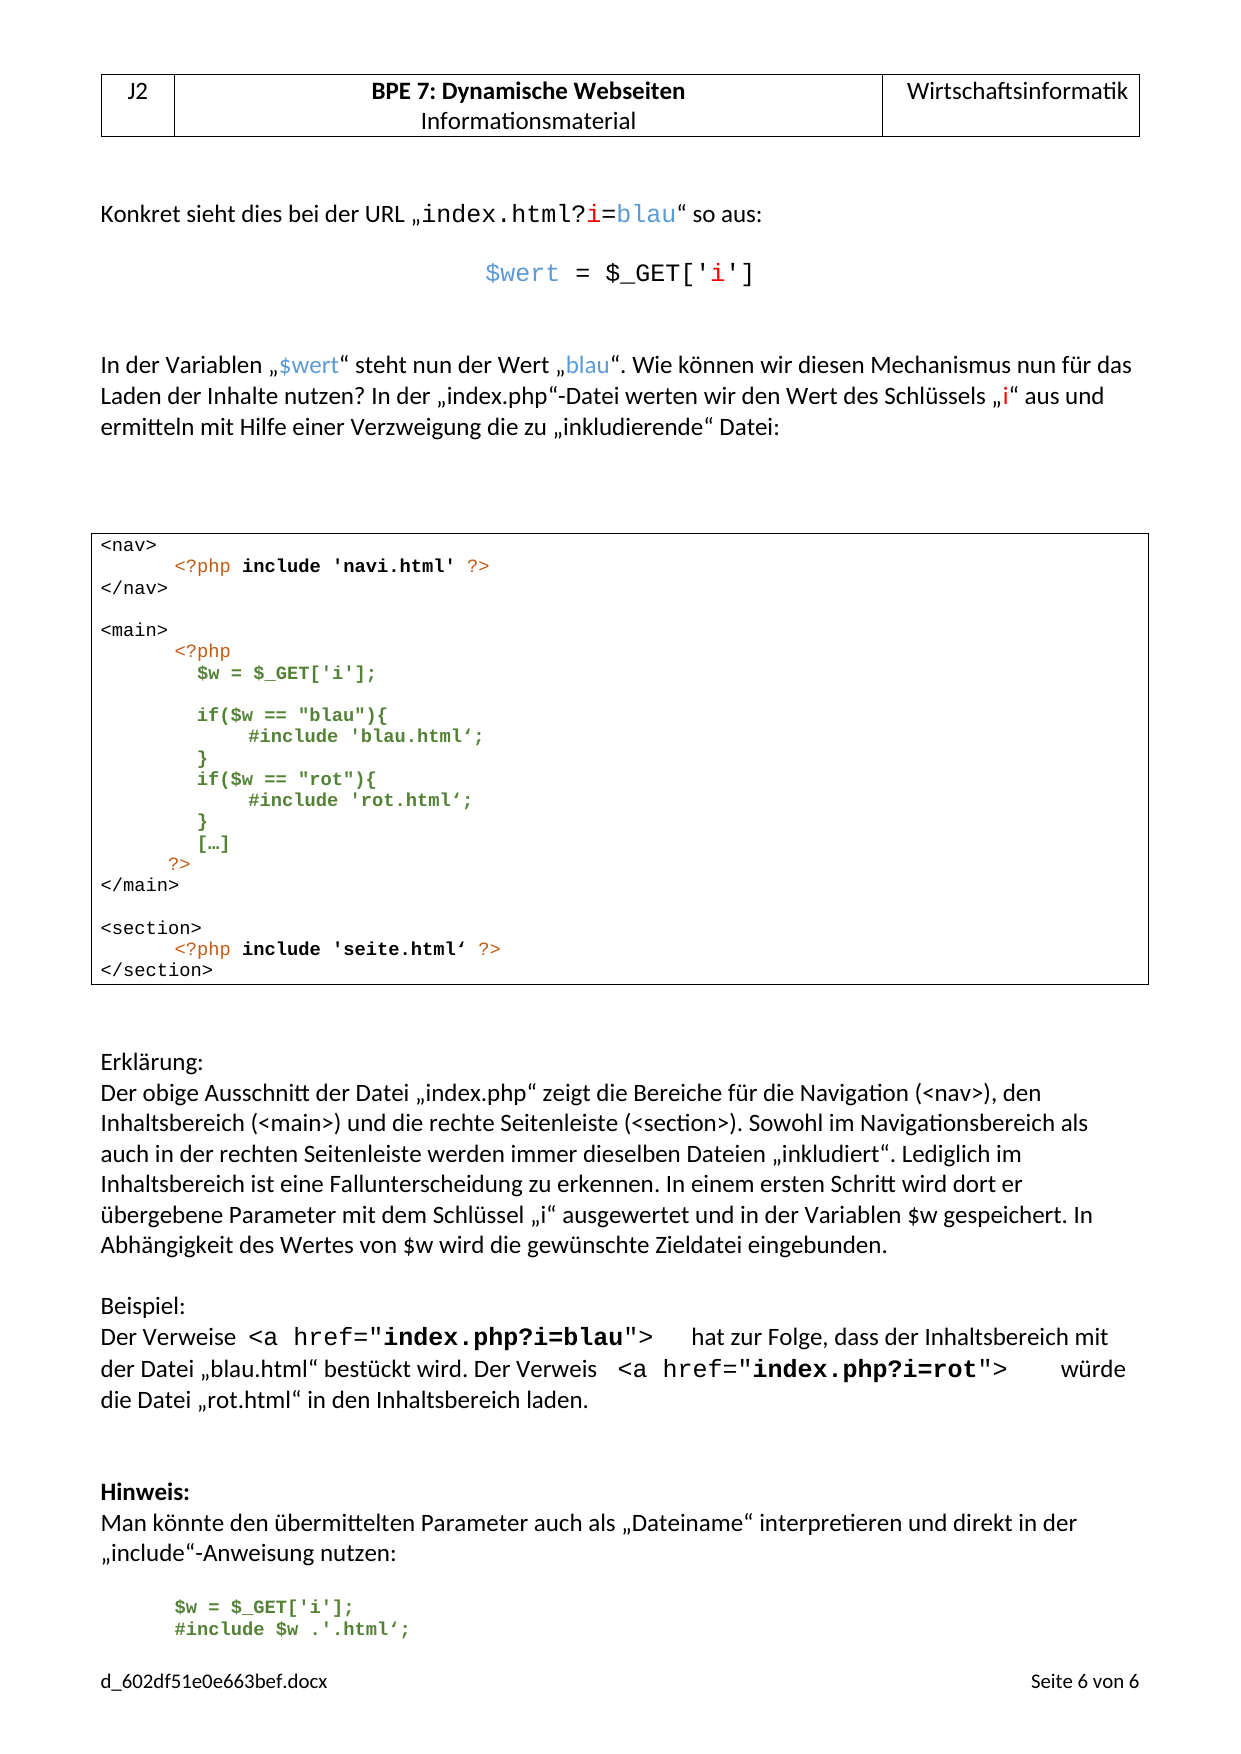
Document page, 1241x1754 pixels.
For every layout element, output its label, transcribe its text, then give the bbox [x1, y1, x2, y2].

text </nav> [100, 578, 1140, 600]
text #include 'blau.html‘; [100, 727, 1140, 748]
text } [100, 748, 1140, 770]
text Erklärung: [100, 1046, 1140, 1077]
text Konkret sieht dies bei der URL „index.html?i=blau“ so aus: [100, 198, 1140, 230]
text $w = $_GET['i']; [174, 1598, 1140, 1619]
text <?php include 'seite.html‘ ?> [100, 940, 1140, 958]
text $wert = $_GET['i'] [100, 260, 1140, 289]
text <main> [100, 621, 1140, 642]
text <section> [100, 918, 1140, 940]
text Man könnte den übermittelten Parameter auch als „Dateiname“ interpretieren und direkt in der „include“-Anweisung nutzen: [100, 1507, 1140, 1568]
text if($w == "rot"){ [100, 770, 1140, 791]
text #include $w .'.html‘; [174, 1619, 1140, 1641]
text Der Verweise <a href="index.php?i=blau"> hat zur Folge, dass der Inhaltsbereich mit der Datei „blau.html“ bestückt wird. Der Verweis <a href="index.php?i=rot"> würde die Datei „rot.html“ in den Inhaltsbereich laden. [100, 1321, 1140, 1415]
text […] [100, 833, 1140, 855]
text <?php [100, 642, 1140, 663]
text <?php include 'navi.html' ?> [100, 557, 1140, 578]
text <nav> [92, 534, 1148, 557]
text $w = $_GET['i']; [100, 663, 1140, 685]
text } [100, 812, 1140, 833]
text </main> [100, 876, 1140, 897]
text </section> [92, 958, 1148, 984]
text Hinweis: [100, 1476, 1140, 1507]
text #include 'rot.html‘; [100, 791, 1140, 812]
text In der Variablen „$wert“ steht nun der Wert „blau“. Wie können wir diesen Mechanismus nun für das Laden der Inhalte nutzen? In der „index.php“-Datei werten wir den Wert des Schlüssels „i“ aus und ermitteln mit Hilfe einer Verzweigung die zu „inkludierende“ Datei: [100, 350, 1140, 441]
text ?> [100, 855, 1140, 876]
text Beispiel: [100, 1291, 1140, 1321]
text if($w == "blau"){ [100, 706, 1140, 727]
text Der obige Ausschnitt der Datei „index.php“ zeigt die Bereiche für die Navigation (<nav>), den Inhaltsbereich (<main>) und die rechte Seitenleiste (<section>). Sowohl im Navigationsbereich als auch in der rechten Seitenleiste werden immer dieselben Dateien „inkludiert“. Lediglich im Inhaltsbereich ist eine Fallunterscheidung zu erkennen. In einem ersten Schritt wird dort er übergebene Parameter mit dem Schlüssel „i“ ausgewertet und in der Variablen $w gespeichert. In Abhängigkeit des Wertes von $w wird die gewünschte Zieldatei eingebunden. [100, 1077, 1140, 1260]
